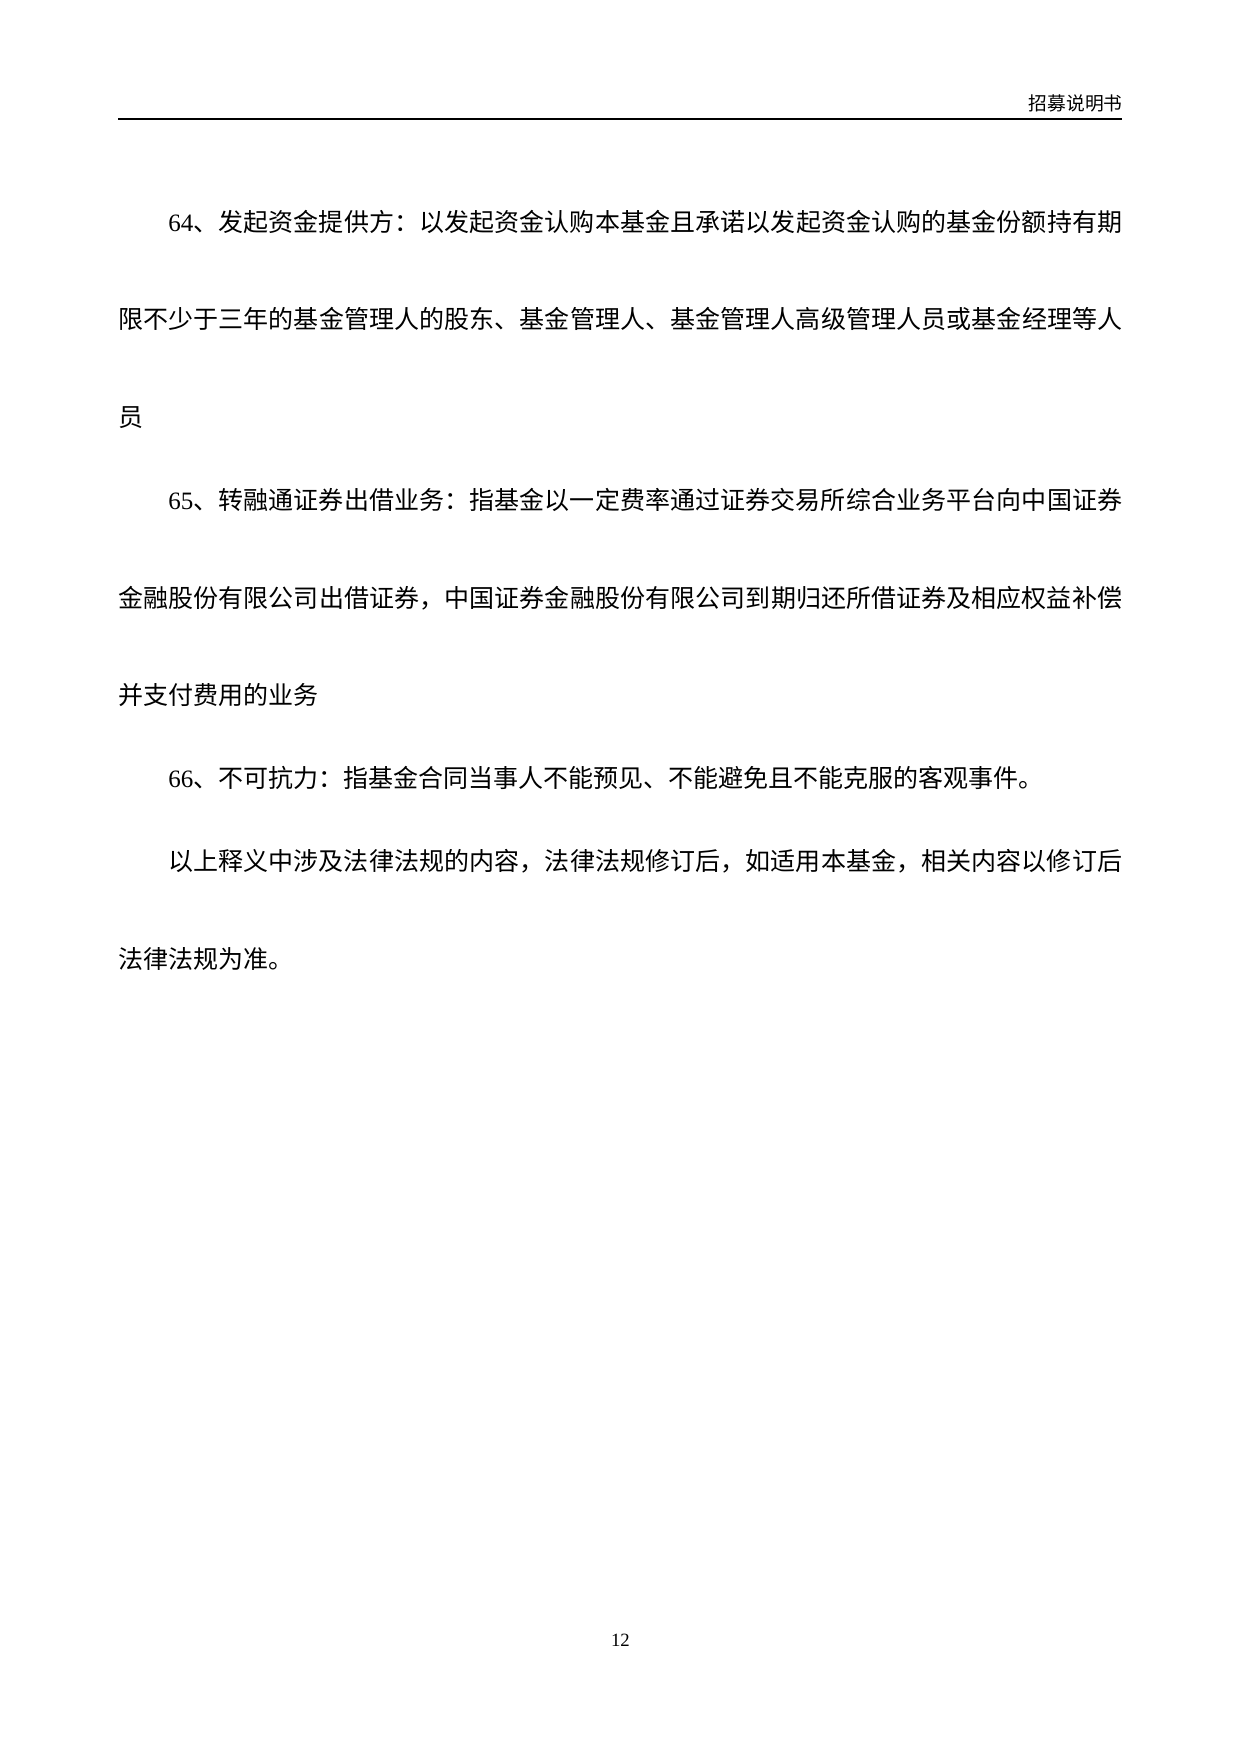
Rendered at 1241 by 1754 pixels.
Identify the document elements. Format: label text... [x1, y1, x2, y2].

text 以上释义中涉及法律法规的内容，法律法规修订后，如适用本基金，相关内容以修订后法律法规为准。 [118, 827, 1122, 990]
text 66、不可抗力：指基金合同当事人不能预见、不能避免且不能克服的客观事件。 [118, 744, 1122, 809]
text 65、转融通证券出借业务：指基金以一定费率通过证券交易所综合业务平台向中国证券金融股份有限公司出借证券，中国证券金融股份有限公司到期归还所借证券及相应权益补偿并支付费用的业务 [118, 466, 1122, 726]
text 64、发起资金提供方：以发起资金认购本基金且承诺以发起资金认购的基金份额持有期限不少于三年的基金管理人的股东、基金管理人、基金管理人高级管理人员或基金经理等人员 [118, 188, 1122, 448]
